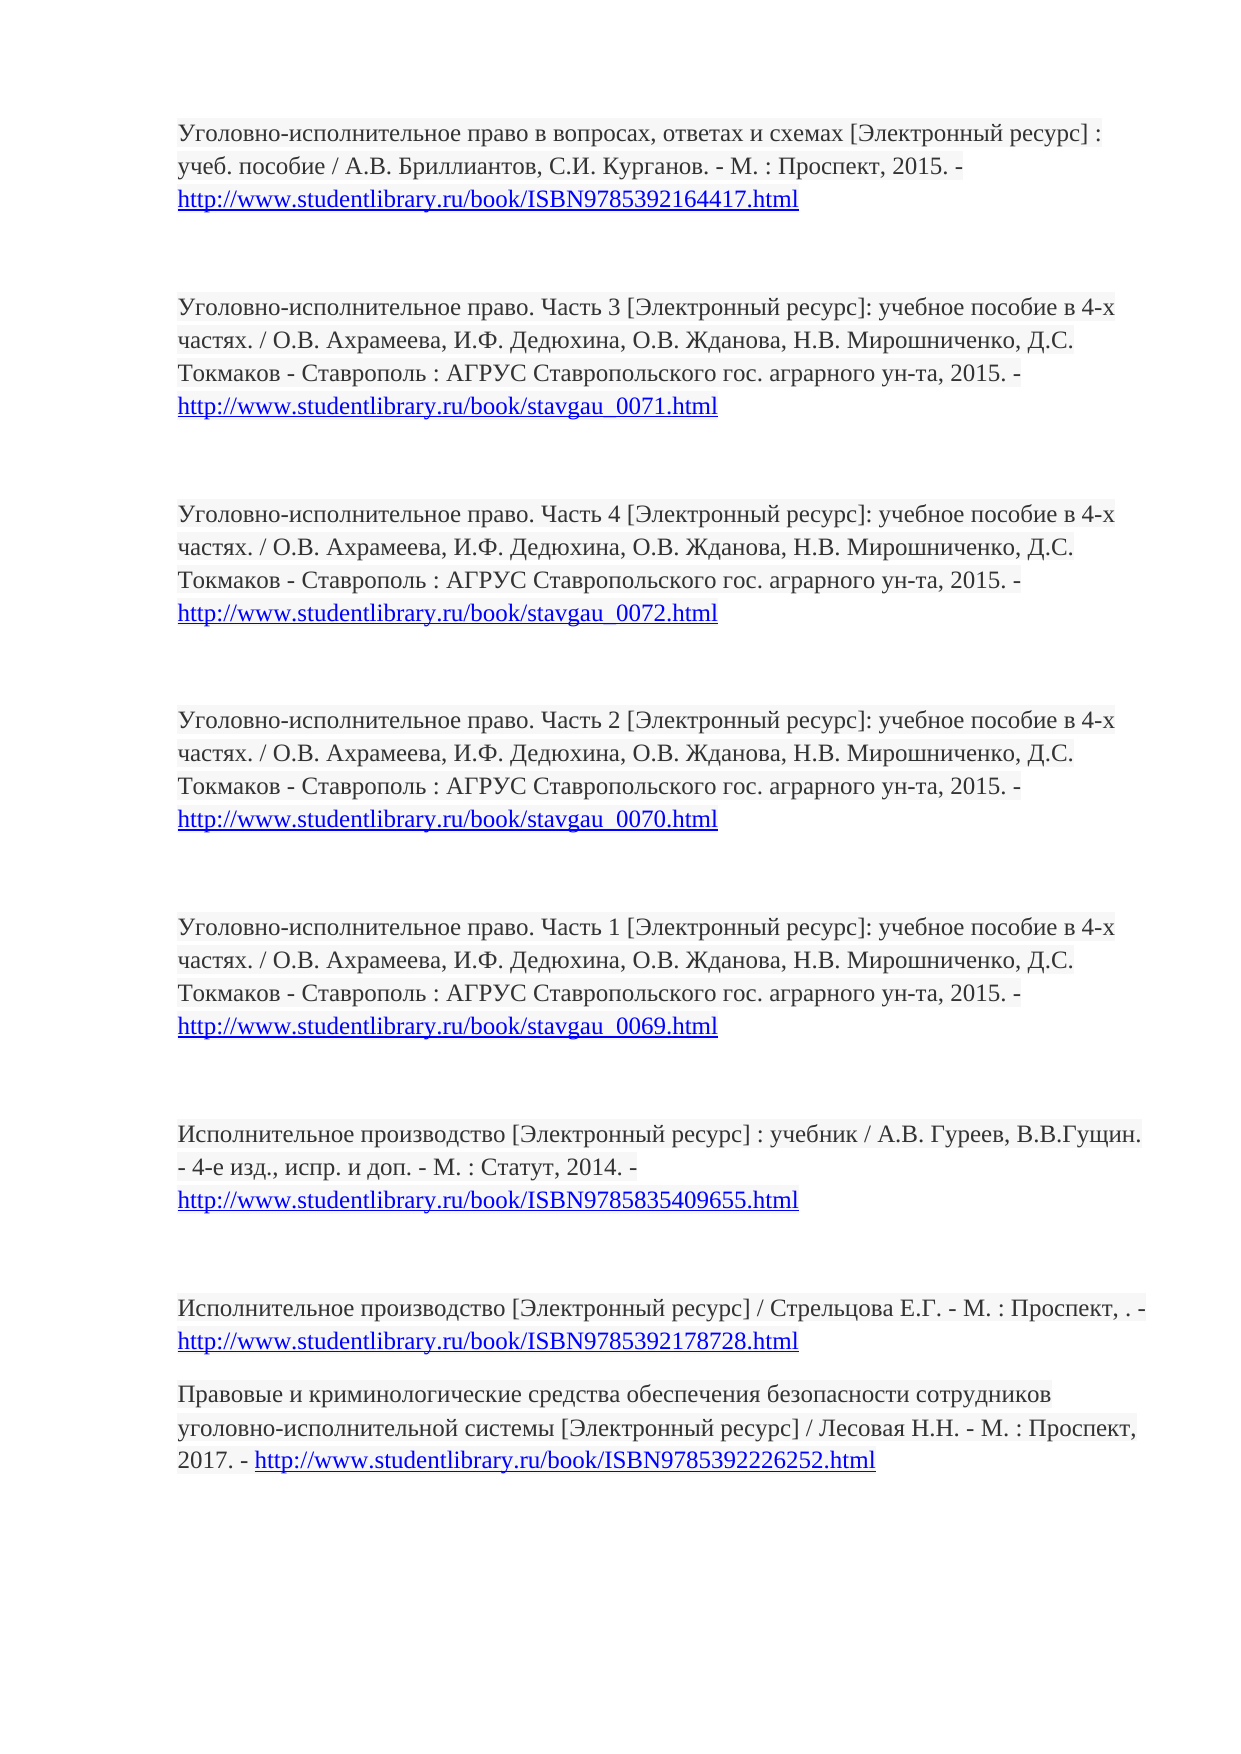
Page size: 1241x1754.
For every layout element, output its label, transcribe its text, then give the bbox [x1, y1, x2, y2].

text Уголовно-исполнительное право в вопросах, ответах и схемах [Электронный ресурс] : учеб. пособие / А.В. Бриллиантов, С.И. Курганов. - М. : Проспект, 2015. - http://www.studentlibrary.ru/book/ISBN9785392164417.html [177, 118, 1152, 213]
text Уголовно-исполнительное право. Часть 1 [Электронный ресурс]: учебное пособие в 4-х частях. / О.В. Ахрамеева, И.Ф. Дедюхина, О.В. Жданова, Н.В. Мирошниченко, Д.С. Токмаков - Ставрополь : АГРУС Ставропольского гос. аграрного ун-та, 2015. - http://www.studentlibrary.ru/book/stavgau_0069.html [177, 912, 1152, 1040]
text Уголовно-исполнительное право. Часть 4 [Электронный ресурс]: учебное пособие в 4-х частях. / О.В. Ахрамеева, И.Ф. Дедюхина, О.В. Жданова, Н.В. Мирошниченко, Д.С. Токмаков - Ставрополь : АГРУС Ставропольского гос. аграрного ун-та, 2015. - http://www.studentlibrary.ru/book/stavgau_0072.html [177, 499, 1152, 626]
text Исполнительное производство [Электронный ресурс] : учебник / А.В. Гуреев, В.В.Гущин. - 4-е изд., испр. и доп. - М. : Статут, 2014. - http://www.studentlibrary.ru/book/ISBN9785835409655.html [177, 1119, 1152, 1214]
text Правовые и криминологические средства обеспечения безопасности сотрудников уголовно-исполнительной системы [Электронный ресурс] / Лесовая Н.Н. - М. : Проспект, 2017. - http://www.studentlibrary.ru/book/ISBN9785392226252.html [177, 1379, 1152, 1474]
text Исполнительное производство [Электронный ресурс] / Стрельцова Е.Г. - М. : Проспект, . - http://www.studentlibrary.ru/book/ISBN9785392178728.html [177, 1293, 1152, 1354]
text Уголовно-исполнительное право. Часть 3 [Электронный ресурс]: учебное пособие в 4-х частях. / О.В. Ахрамеева, И.Ф. Дедюхина, О.В. Жданова, Н.В. Мирошниченко, Д.С. Токмаков - Ставрополь : АГРУС Ставропольского гос. аграрного ун-та, 2015. - http://www.studentlibrary.ru/book/stavgau_0071.html [177, 292, 1152, 420]
text Уголовно-исполнительное право. Часть 2 [Электронный ресурс]: учебное пособие в 4-х частях. / О.В. Ахрамеева, И.Ф. Дедюхина, О.В. Жданова, Н.В. Мирошниченко, Д.С. Токмаков - Ставрополь : АГРУС Ставропольского гос. аграрного ун-та, 2015. - http://www.studentlibrary.ru/book/stavgau_0070.html [177, 705, 1152, 833]
